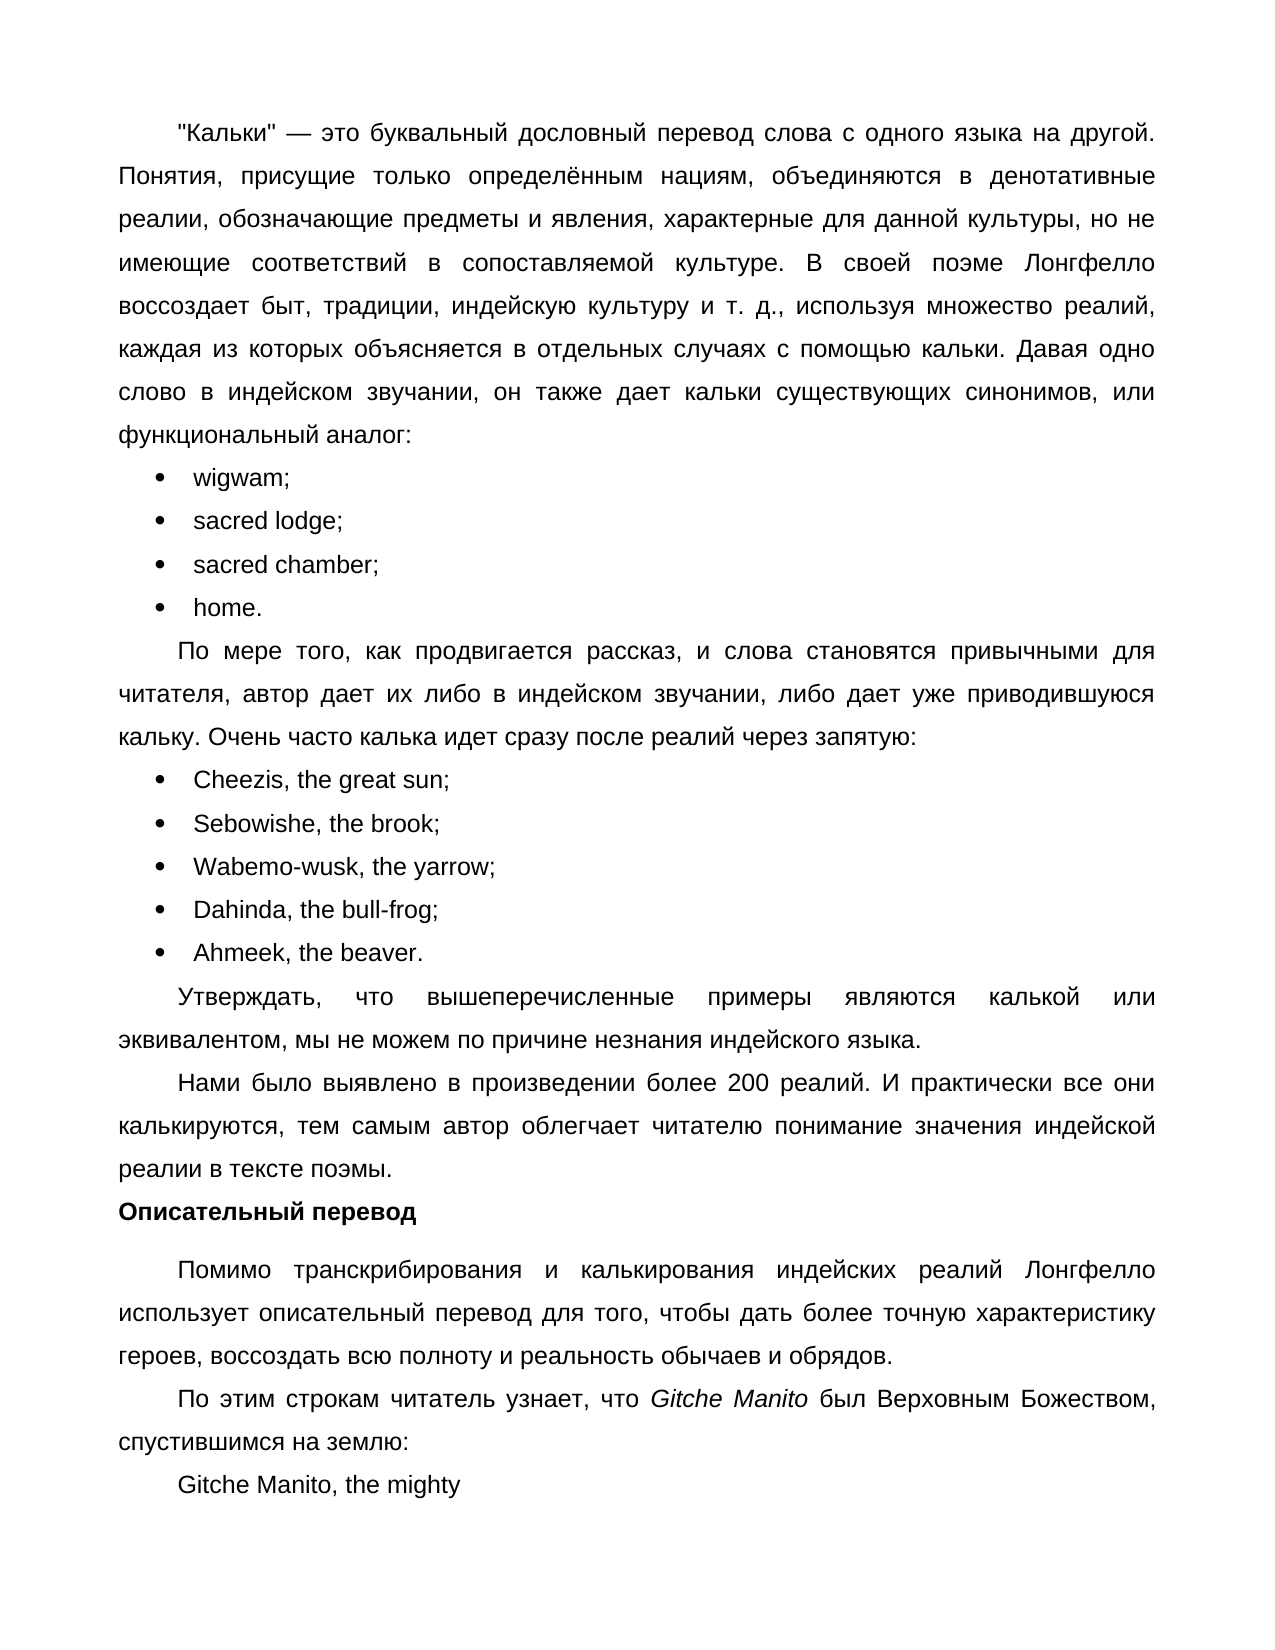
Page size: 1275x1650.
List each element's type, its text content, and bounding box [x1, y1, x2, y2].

text Помимо транскрибирования и калькирования индейских реалий Лонгфелло использует описательный перевод для того, чтобы дать более точную характеристику героев, воссоздать всю полноту и реальность обычаев и обрядов. [118, 1255, 1157, 1370]
list Sebowishe, the brook; [156, 809, 1157, 837]
text "Кальки" — это буквальный дословный перевод слова с одного языка на другой. Понятия, присущие только определённым нациям, объединяются в денотативные реалии, обозначающие предметы и явления, характерные для данной культуры, но не имеющие соответствий в сопоставляемой культуре. В своей поэме Лонгфелло воссоздает быт, традиции, индейскую культуру и т. д., используя множество реалий, каждая из которых объясняется в отдельных случаях с помощью кальки. Давая одно слово в индейском звучании, он также дает кальки существующих синонимов, или функциональный аналог: [118, 118, 1157, 449]
list sacred chamber; [156, 549, 1157, 578]
list Ahmeek, the beaver. [156, 938, 1157, 967]
list Wabemo-wusk, the yarrow; [156, 852, 1157, 881]
text Утверждать, что вышеперечисленные примеры являются калькой или эквивалентом, мы не можем по причине незнания индейского языка. [118, 982, 1157, 1053]
list wigwam; [156, 463, 1157, 492]
text По этим строкам читатель узнает, что Gitche Manito был Верховным Божеством, спустившимся на землю: [118, 1384, 1157, 1456]
text Описательный перевод [118, 1197, 1157, 1226]
text Gitche Manito, the mighty [177, 1470, 1157, 1499]
list home. [156, 593, 1157, 622]
list sacred lodge; [156, 506, 1157, 535]
list Dahinda, the bull-frog; [156, 895, 1157, 924]
list Cheezis, the great sun; [156, 765, 1157, 794]
text Нами было выявлено в произведении более 200 реалий. И практически все они калькируются, тем самым автор облегчает читателю понимание значения индейской реалии в тексте поэмы. [118, 1068, 1157, 1183]
text По мере того, как продвигается рассказ, и слова становятся привычными для читателя, автор дает их либо в индейском звучании, либо дает уже приводившуюся кальку. Очень часто калька идет сразу после реалий через запятую: [118, 636, 1157, 751]
